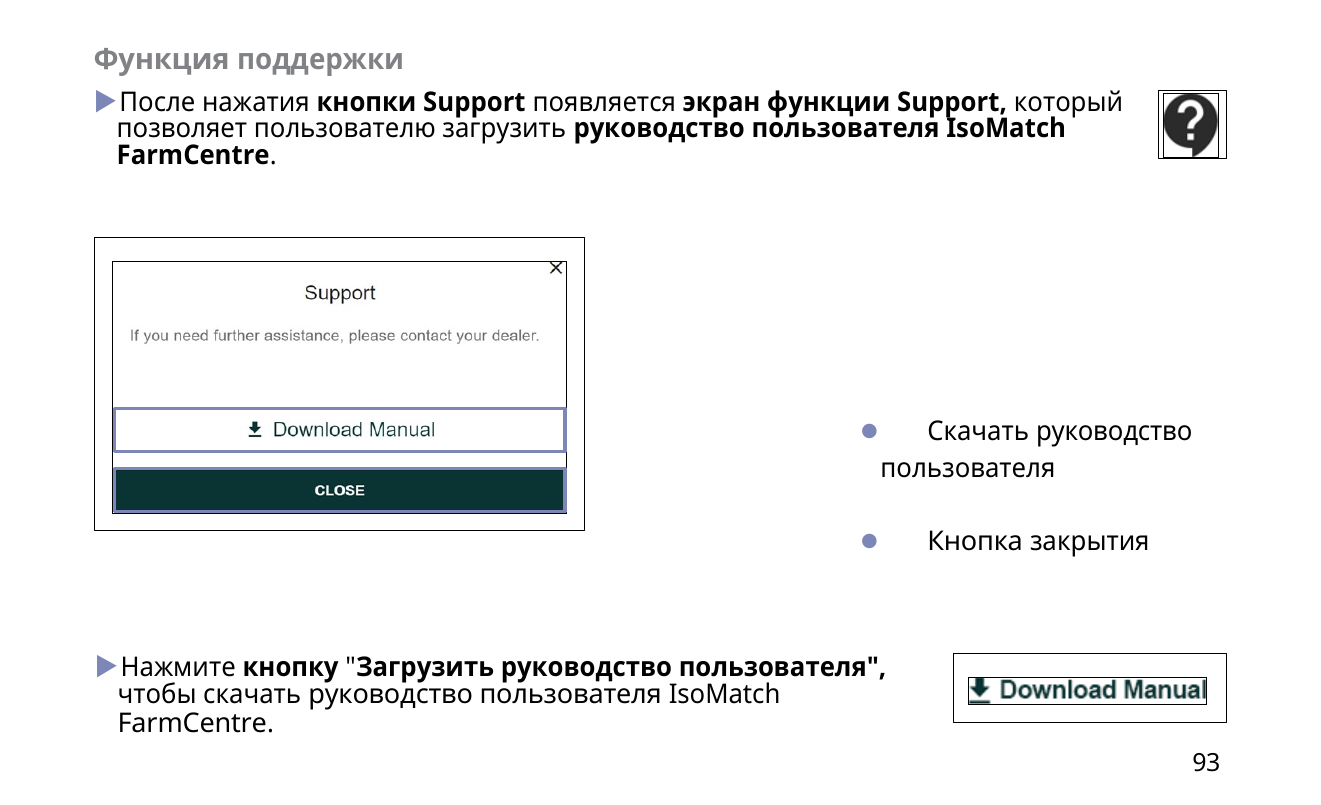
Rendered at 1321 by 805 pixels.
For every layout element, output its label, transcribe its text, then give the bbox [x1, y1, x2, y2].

list Нажмите кнопку "Загрузить руководство пользователя", чтобы скачать руководство пользователя IsoMatch FarmCentre. [94, 654, 897, 740]
picture [113, 453, 566, 467]
list После нажатия кнопки Support появляется экран функции Support, который позволяет пользователю загрузить руководство пользователя IsoMatch FarmCentre. [93, 89, 1141, 173]
picture [116, 410, 563, 450]
picture [1164, 94, 1218, 157]
picture [969, 678, 1206, 704]
picture [116, 470, 563, 510]
list Кнопка закрытия [860, 521, 1258, 558]
list Скачать руководство пользователя [860, 412, 1258, 486]
picture [113, 262, 566, 407]
subtitle Функция поддержки [93, 38, 1258, 78]
